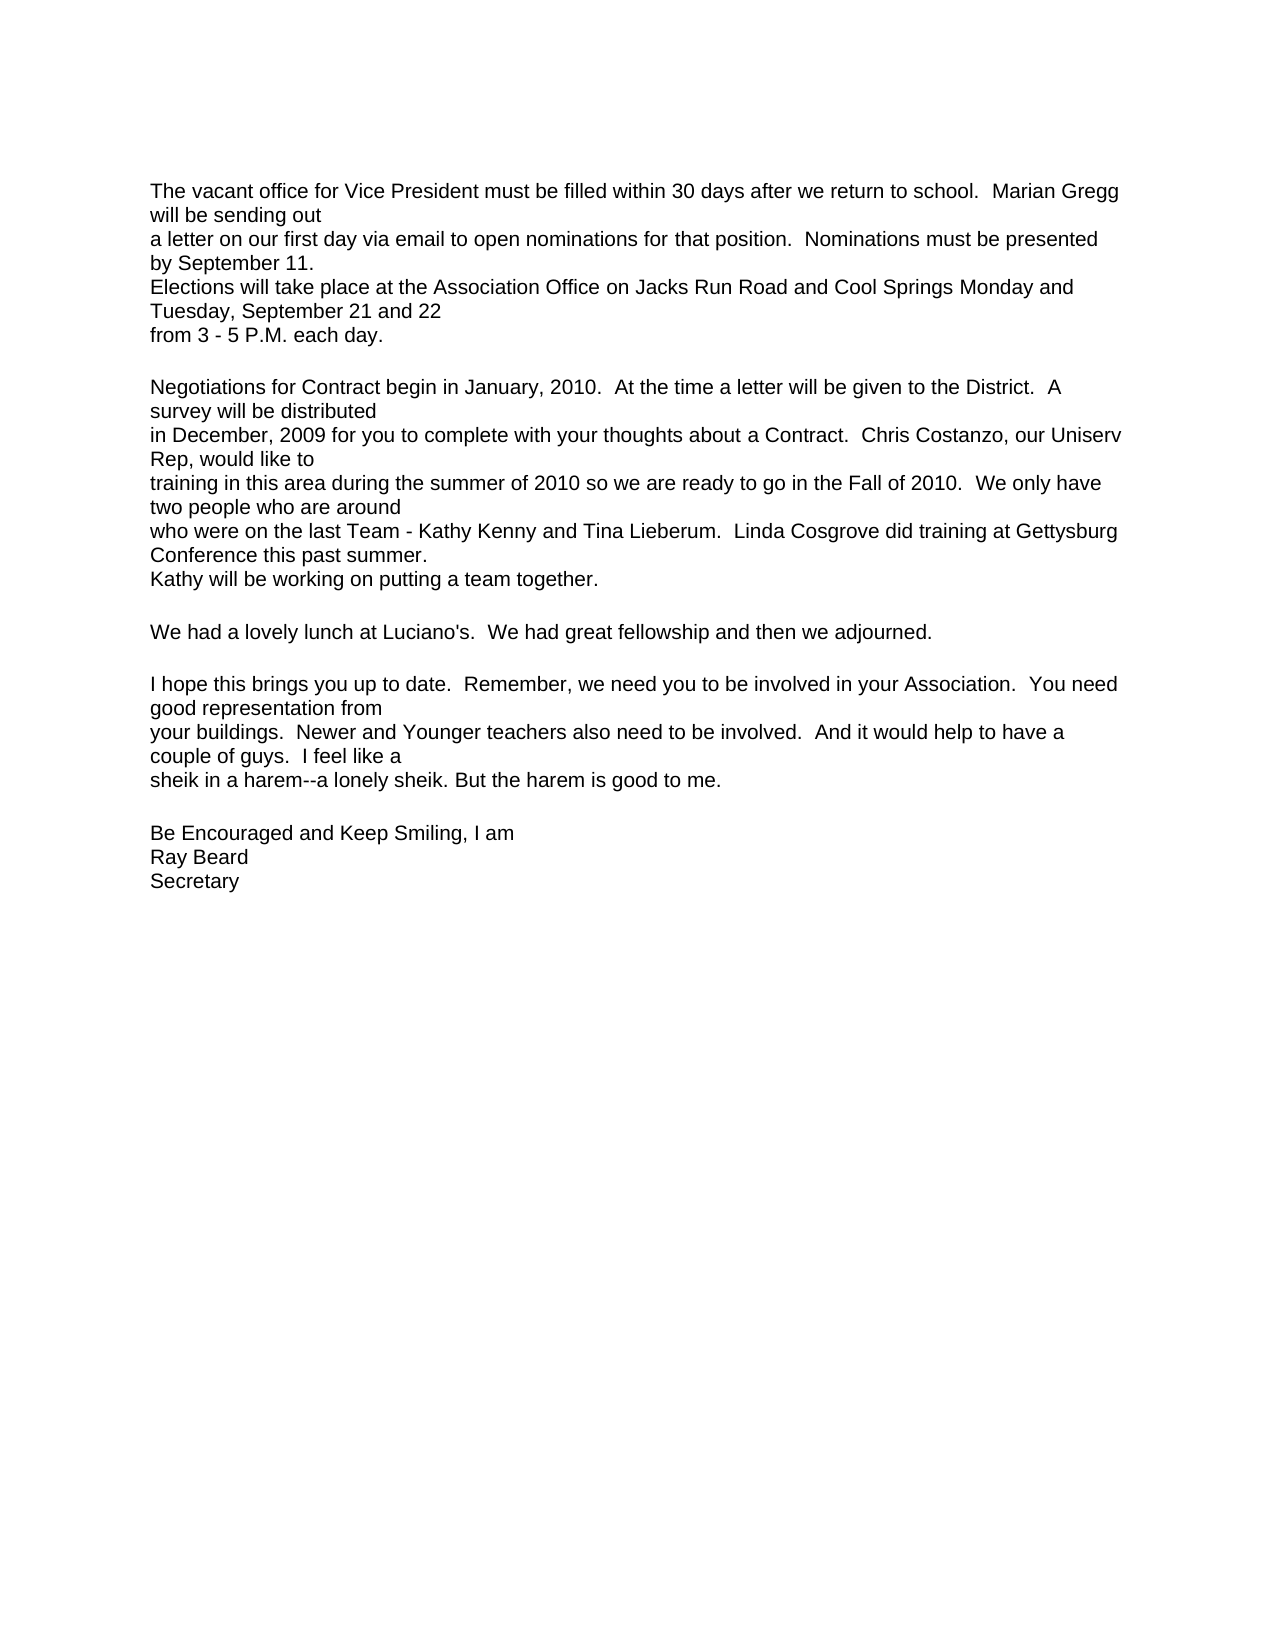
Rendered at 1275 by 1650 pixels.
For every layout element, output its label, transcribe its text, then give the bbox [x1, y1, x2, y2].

text your buildings. Newer and Younger teachers also need to be involved. And it would help to have a couple of guys. I feel like a [150, 720, 1125, 768]
text in December, 2009 for you to complete with your thoughts about a Contract. Chris Costanzo, our Uniserv Rep, would like to [150, 423, 1125, 471]
text who were on the last Team - Kathy Kenny and Tina Lieberum. Linda Cosgrove did training at Gettysburg Conference this past summer. [150, 519, 1125, 567]
text We had a lovely lunch at Luciano's. We had great fellowship and then we adjourned. [150, 619, 1125, 643]
text Be Encouraged and Keep Smiling, I am [150, 821, 1125, 845]
text Kathy will be working on putting a team together. [150, 567, 1125, 591]
text sheik in a harem--a lonely sheik. But the harem is good to me. [150, 768, 1125, 792]
text Ray Beard [150, 845, 1125, 869]
text Elections will take place at the Association Office on Jacks Run Road and Cool Springs Monday and Tuesday, September 21 and 22 [150, 274, 1125, 322]
text Negotiations for Contract begin in January, 2010. At the time a letter will be given to the District. A survey will be distributed [150, 375, 1125, 423]
text from 3 - 5 P.M. each day. [150, 322, 1125, 346]
text The vacant office for Vice President must be filled within 30 days after we return to school. Marian Gregg will be sending out [150, 179, 1125, 227]
text Secretary [150, 869, 1125, 893]
text training in this area during the summer of 2010 so we are ready to go in the Fall of 2010. We only have two people who are around [150, 471, 1125, 519]
text I hope this brings you up to date. Remember, we need you to be involved in your Association. You need good representation from [150, 672, 1125, 720]
text a letter on our first day via email to open nominations for that position. Nominations must be presented by September 11. [150, 227, 1125, 274]
